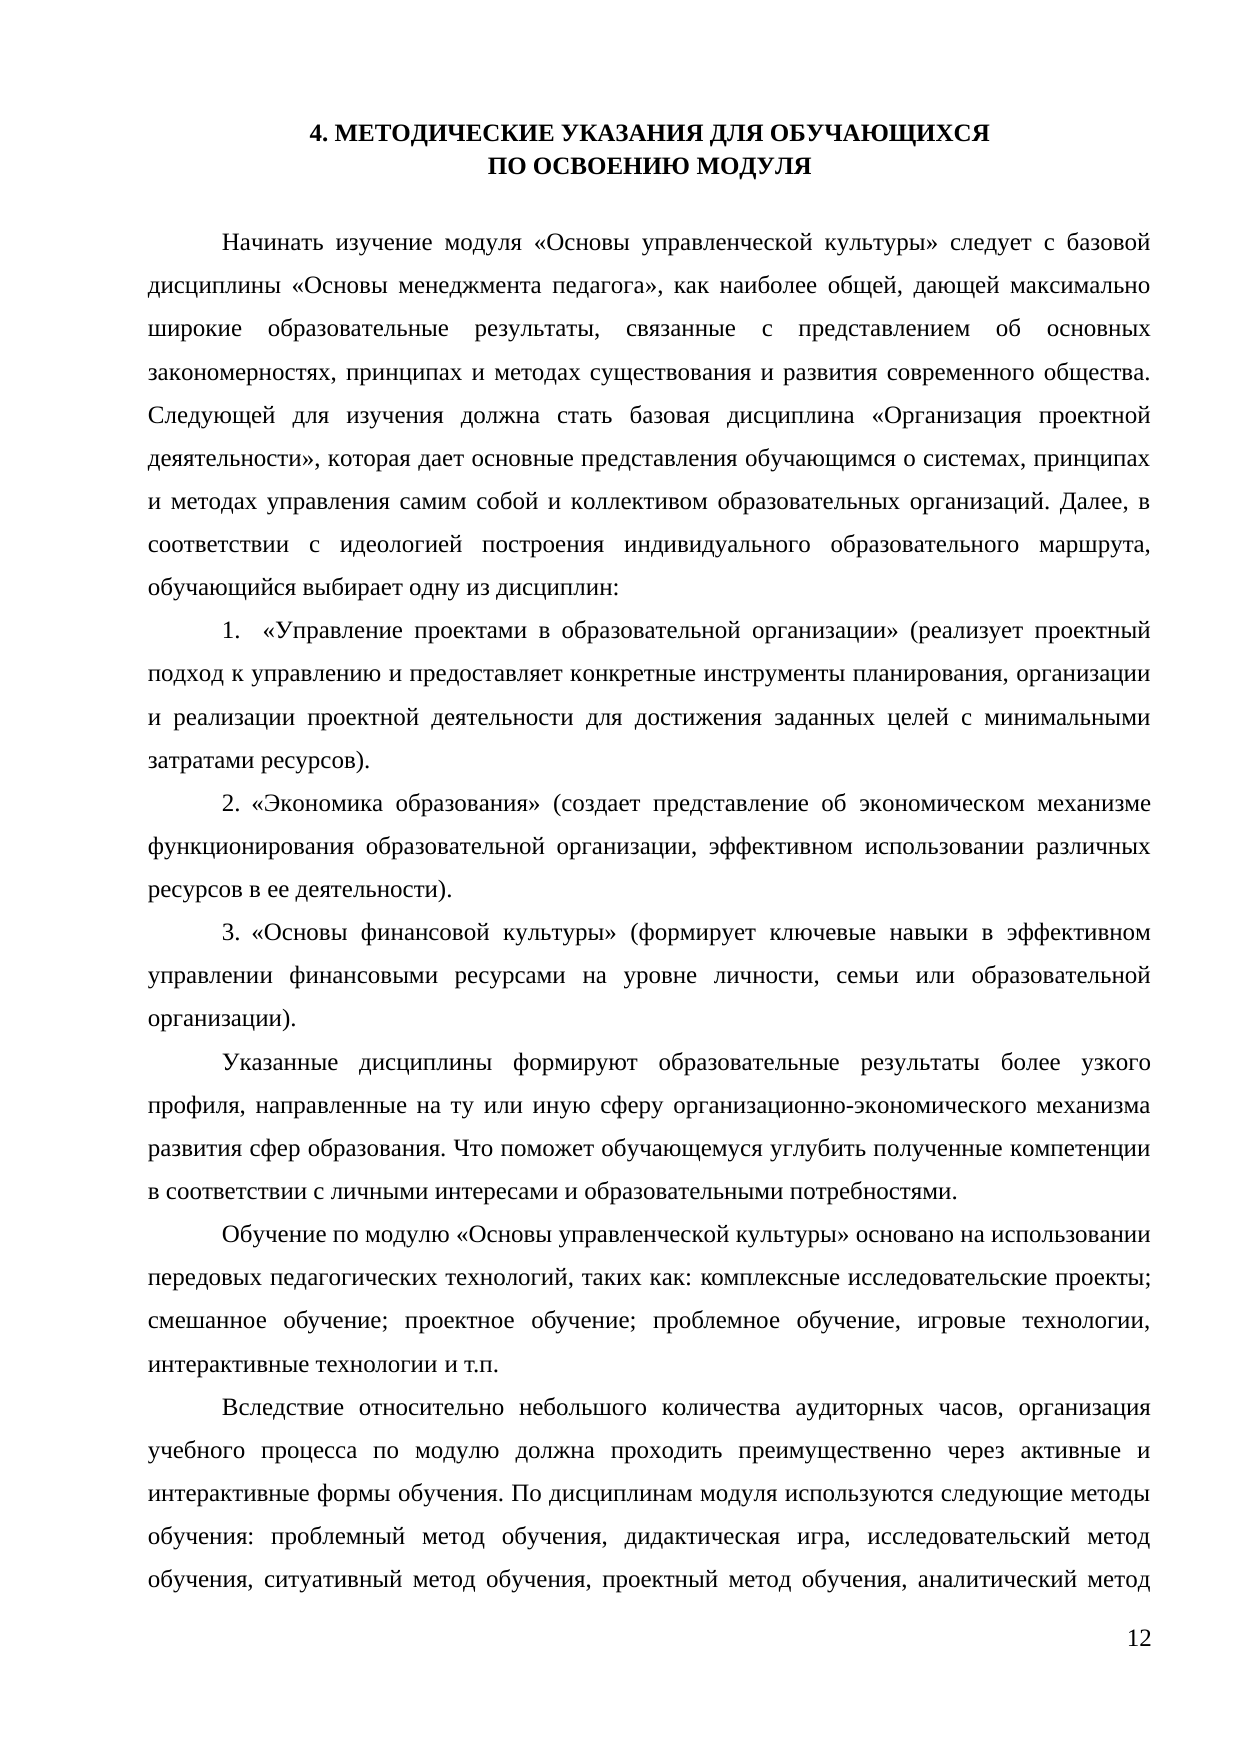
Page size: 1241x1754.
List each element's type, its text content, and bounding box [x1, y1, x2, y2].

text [148, 1392, 1152, 1593]
text по освоению Модуля [148, 151, 1152, 180]
text Обучение по модулю «Основы управленческой культуры» основано на использовании передовых педагогических технологий, таких как: комплексные исследовательские проекты; смешанное обучение; проектное обучение; проблемное обучение, игровые технологии, интерактивные технологии и т.п. [148, 1219, 1152, 1377]
text Начинать изучение модуля «Основы управленческой культуры» следует с базовой дисциплины «Основы менеджмента педагога», как наиболее общей, дающей максимально широкие образовательные результаты, связанные с представлением об основных закономерностях, принципах и методах существования и развития современного общества. Следующей для изучения должна стать базовая дисциплина «Организация проектной деяятельности», которая дает основные представления обучающимся о системах, принципах и методах управления самим собой и коллективом образовательных организаций. Далее, в соответствии с идеологией построения индивидуального образовательного маршрута, обучающийся выбирает одну из дисциплин: [148, 227, 1152, 601]
text Указанные дисциплины формируют образовательные результаты более узкого профиля, направленные на ту или иную сферу организационно-экономического механизма развития сфер образования. Что поможет обучающемуся углубить полученные компетенции в соответствии с личными интересами и образовательными потребностями. [148, 1047, 1152, 1205]
list «Управление проектами в образовательной организации» (реализует проектный подход к управлению и предоставляет конкретные инструменты планирования, организации и реализации проектной деятельности для достижения заданных целей с минимальными затратами ресурсов). [148, 615, 1152, 773]
text 4. Методические указания для обучающихся [148, 118, 1152, 147]
list «Основы финансовой культуры» (формирует ключевые навыки в эффективном управлении финансовыми ресурсами на уровне личности, семьи или образовательной организации). [148, 917, 1152, 1032]
list «Экономика образования» (создает представление об экономическом механизме функционирования образовательной организации, эффективном использовании различных ресурсов в ее деятельности). [148, 788, 1152, 903]
